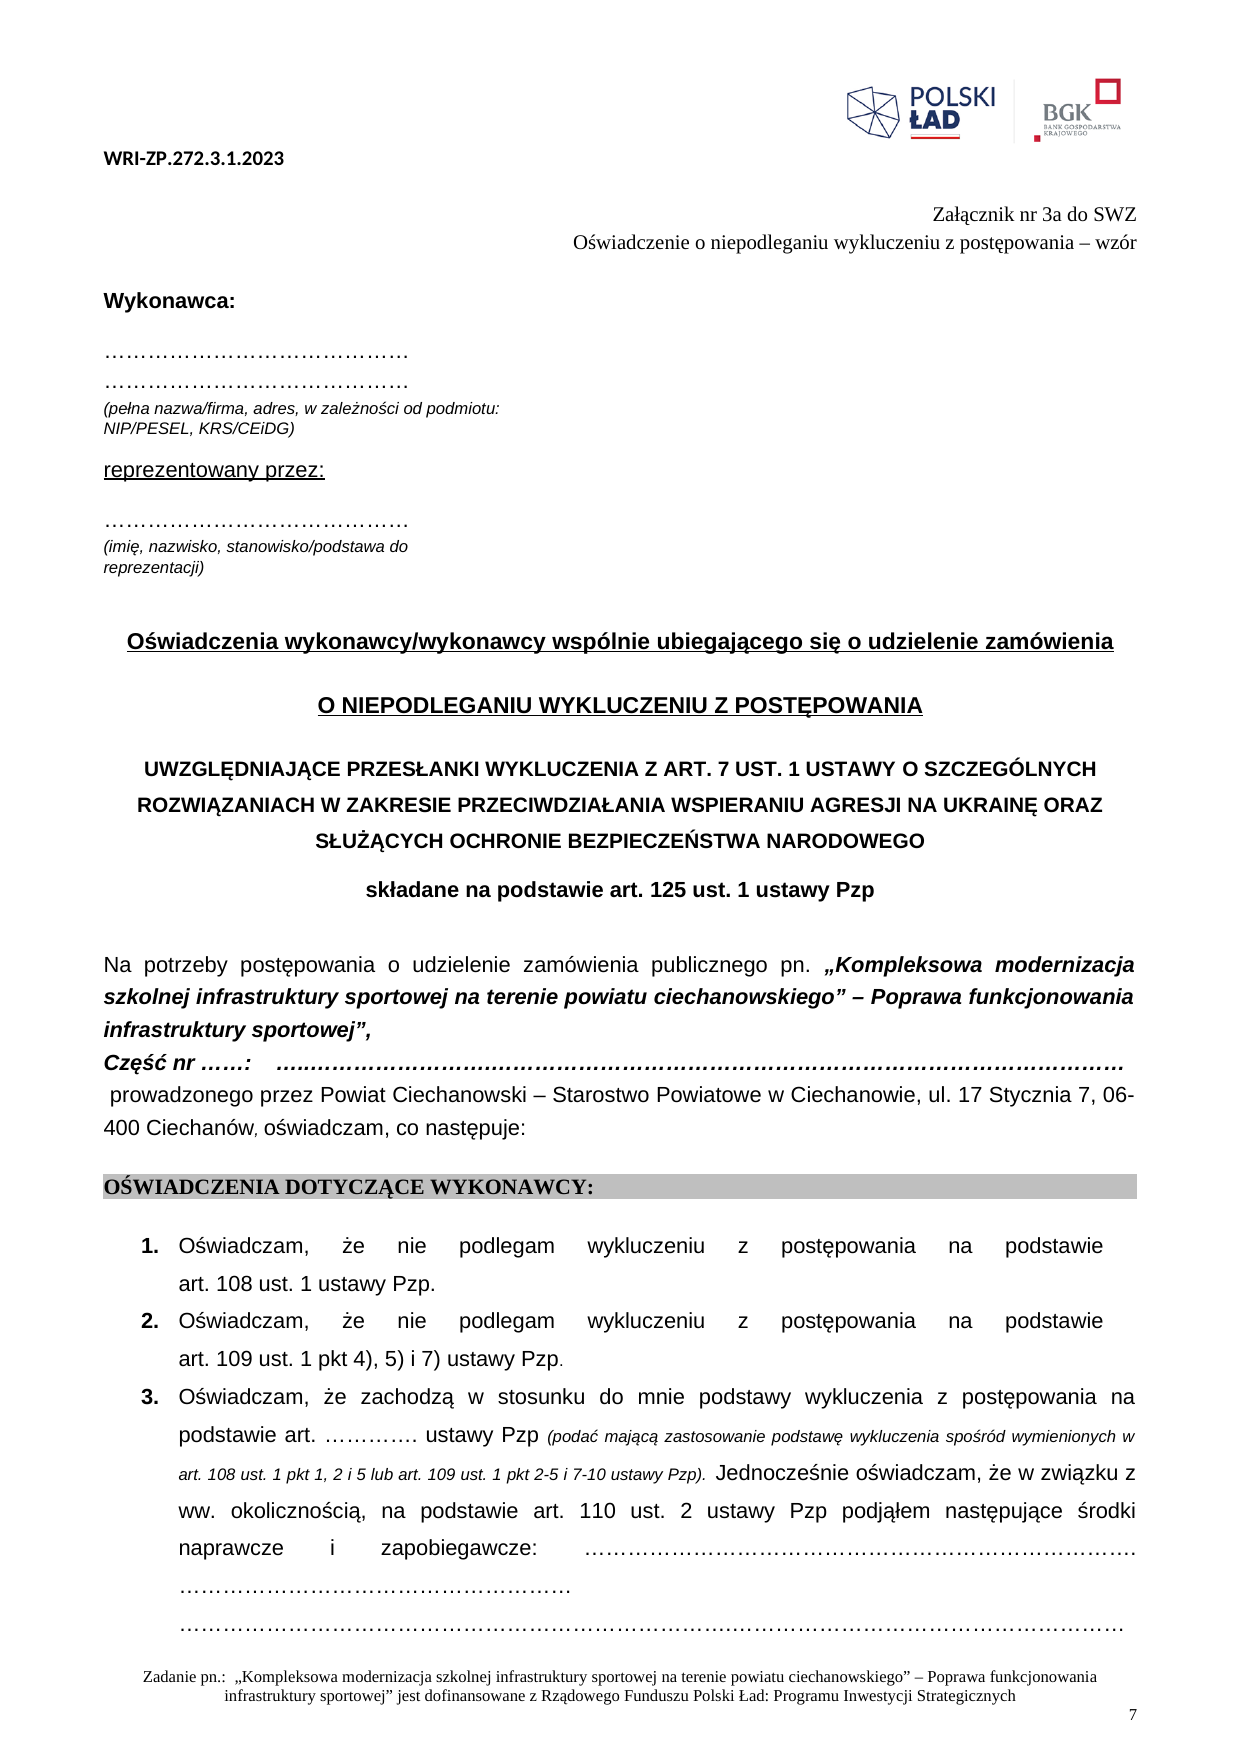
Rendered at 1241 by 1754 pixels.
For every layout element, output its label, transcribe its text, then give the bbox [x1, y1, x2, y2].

text …………………………………… [103, 507, 1137, 532]
text …………………………………… [103, 338, 1137, 363]
list Oświadczam, że nie podlegam wykluczeniu z postępowania na podstawie art. 109 ust. 1 pkt 4), 5) i 7) ustawy Pzp. [141, 1308, 1137, 1371]
text ………………………………………………………………….……………………………………………… [178, 1611, 1137, 1636]
list Oświadczam, że zachodzą w stosunku do mnie podstawy wykluczenia z postępowania na podstawie art. …………. ustawy Pzp (podać mającą zastosowanie podstawę wykluczenia spośród wymienionych w art. 108 ust. 1 pkt 1, 2 i 5 lub art. 109 ust. 1 pkt 2-5 i 7-10 ustawy Pzp). Jednocześnie oświadczam, że w związku z ww. okolicznością, na podstawie art. 110 ust. 2 ustawy Pzp podjąłem następujące środki naprawcze i zapobiegawcze: ………………………………………………………………….……………………………………………… [141, 1384, 1137, 1598]
text …………………………………… [103, 368, 1137, 393]
text (pełna nazwa/firma, adres, w zależności od podmiotu: NIP/PESEL, KRS/CEiDG) [103, 398, 517, 438]
text Część nr ……: …..…………………….…………………………………………………………………………… [103, 1050, 1137, 1075]
picture [839, 73, 1137, 146]
text prowadzonego przez Powiat Ciechanowski – Starostwo Powiatowe w Ciechanowie, ul. 17 Stycznia 7, 06-400 Ciechanów, oświadczam, co następuje: [103, 1082, 1137, 1140]
text reprezentowany przez: [103, 456, 1137, 482]
text Oświadczenia wykonawcy/wykonawcy wspólnie ubiegającego się o udzielenie zamówienia [103, 628, 1137, 654]
text O NIEPODLEGANIU WYKLUCZENIU Z POSTĘPOWANIA [103, 692, 1137, 719]
text UWZGLĘDNIAJĄCE PRZESŁANKI WYKLUCZENIA Z ART. 7 UST. 1 USTAWY o szczególnych rozwiązaniach w zakresie przeciwdziałania wspieraniu agresji na Ukrainę oraz służących ochronie bezpieczeństwa narodowego [103, 757, 1137, 853]
text składane na podstawie art. 125 ust. 1 ustawy Pzp [103, 877, 1137, 902]
text Na potrzeby postępowania o udzielenie zamówienia publicznego pn. „Kompleksowa modernizacja szkolnej infrastruktury sportowej na terenie powiatu ciechanowskiego” – Poprawa funkcjonowania infrastruktury sportowej”, [103, 952, 1137, 1042]
text (imię, nazwisko, stanowisko/podstawa do reprezentacji) [103, 537, 517, 577]
list Oświadczam, że nie podlegam wykluczeniu z postępowania na podstawie art. 108 ust. 1 ustawy Pzp. [141, 1233, 1137, 1296]
text Wykonawca: [103, 288, 1137, 313]
subtitle Załącznik nr 3a do SWZ Oświadczenie o niepodleganiu wykluczeniu z postępowania – wzór [103, 202, 1137, 254]
text OŚWIADCZENIA DOTYCZĄCE WYKONAWCY: [103, 1174, 1137, 1199]
